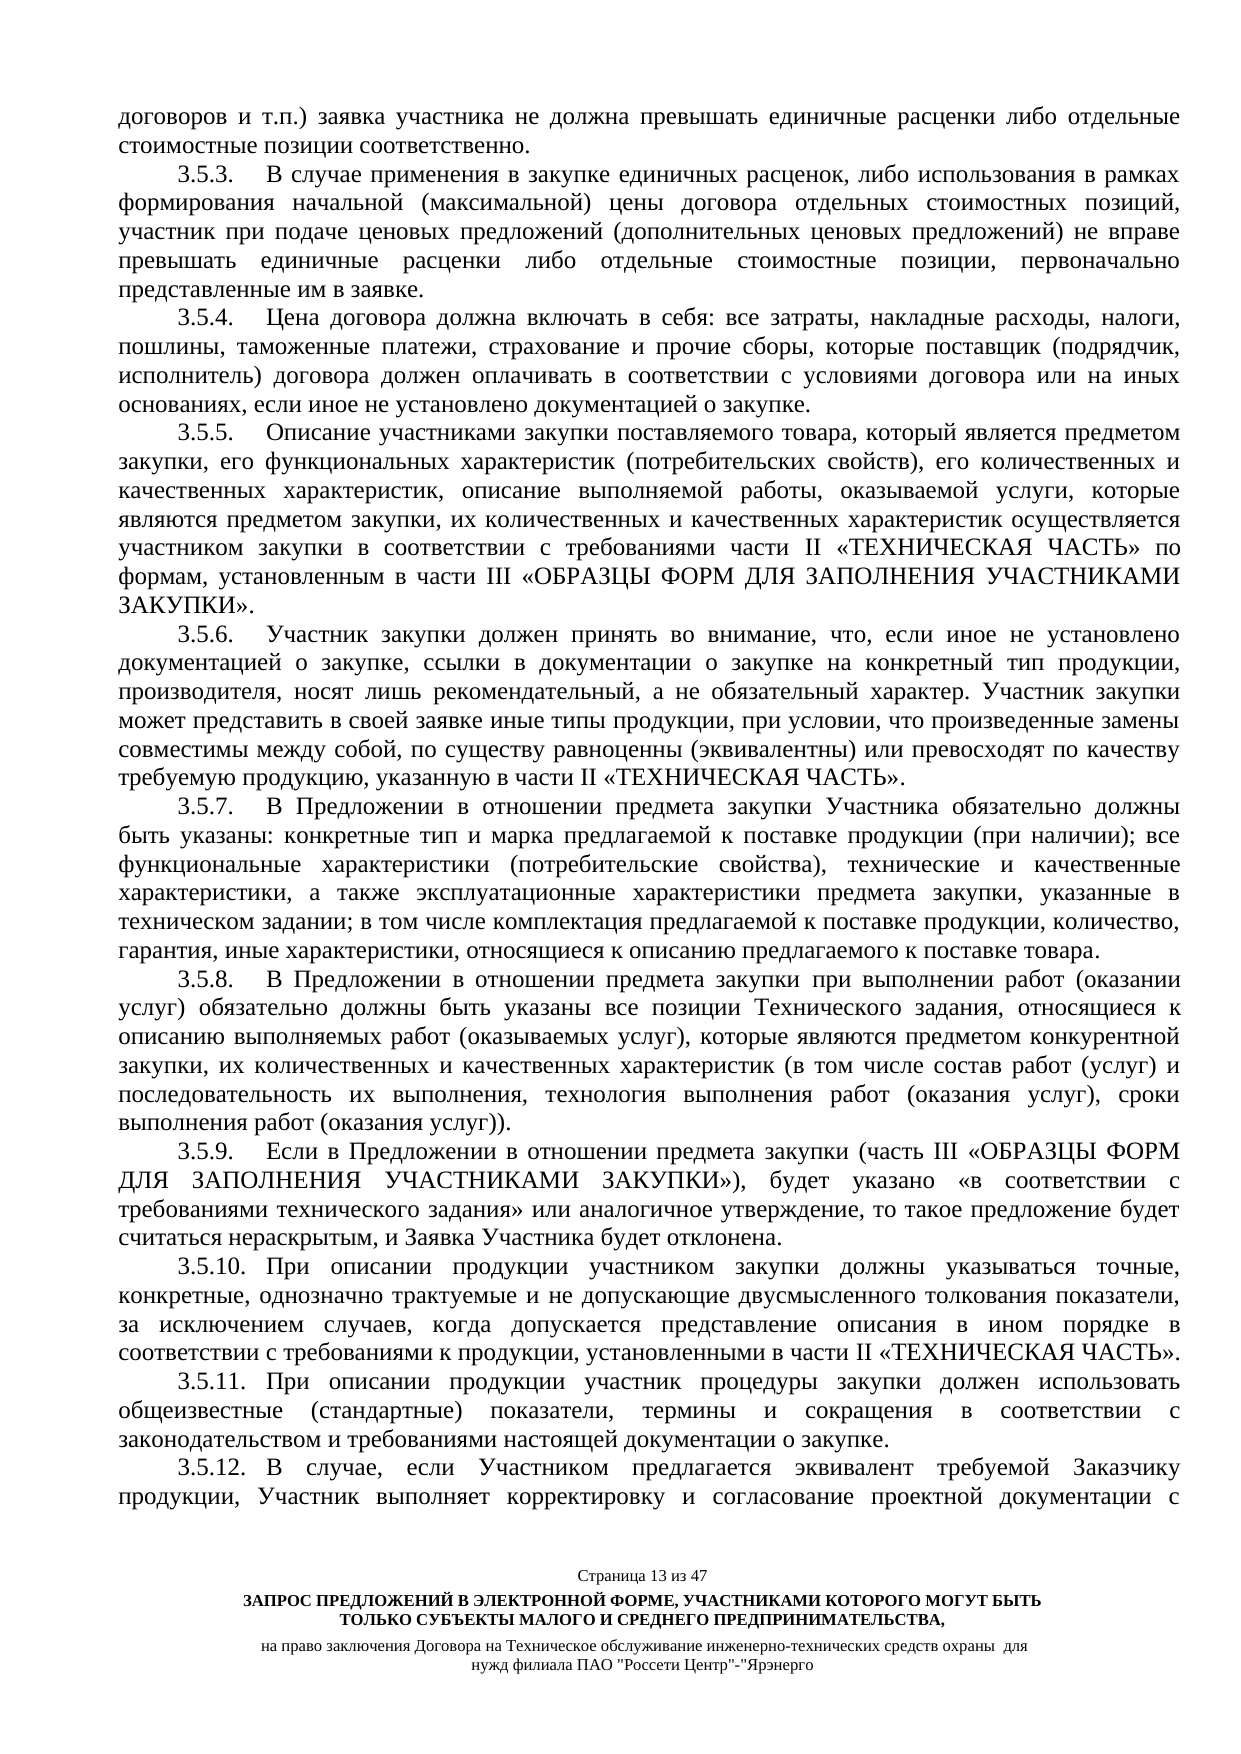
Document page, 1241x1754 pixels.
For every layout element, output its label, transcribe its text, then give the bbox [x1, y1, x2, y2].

subtitle В Предложении в отношении предмета закупки при выполнении работ (оказании услуг) обязательно должны быть указаны все позиции Технического задания, относящиеся к описанию выполняемых работ (оказываемых услуг), которые являются предметом конкурентной закупки, их количественных и качественных характеристик (в том числе состав работ (услуг) и последовательность их выполнения, технология выполнения работ (оказания услуг), сроки выполнения работ (оказания услуг)). [118, 964, 1181, 1136]
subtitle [118, 101, 1181, 159]
subtitle Цена договора должна включать в себя: все затраты, накладные расходы, налоги, пошлины, таможенные платежи, страхование и прочие сборы, которые поставщик (подрядчик, исполнитель) договора должен оплачивать в соответствии с условиями договора или на иных основаниях, если иное не установлено документацией о закупке. [118, 302, 1181, 417]
subtitle В Предложении в отношении предмета закупки Участника обязательно должны быть указаны: конкретные тип и марка предлагаемой к поставке продукции (при наличии); все функциональные характеристики (потребительские свойства), технические и качественные характеристики, а также эксплуатационные характеристики предмета закупки, указанные в техническом задании; в том числе комплектация предлагаемой к поставке продукции, количество, гарантия, иные характеристики, относящиеся к описанию предлагаемого к поставке товара. [118, 791, 1181, 964]
subtitle Описание участниками закупки поставляемого товара, который является предметом закупки, его функциональных характеристик (потребительских свойств), его количественных и качественных характеристик, описание выполняемой работы, оказываемой услуги, которые являются предметом закупки, их количественных и качественных характеристик осуществляется участником закупки в соответствии с требованиями части II «ТЕХНИЧЕСКАЯ ЧАСТЬ» по формам, установленным в части III «ОБРАЗЦЫ ФОРМ ДЛЯ ЗАПОЛНЕНИЯ УЧАСТНИКАМИ ЗАКУПКИ». [118, 417, 1181, 619]
subtitle Если в Предложении в отношении предмета закупки (часть III «ОБРАЗЦЫ ФОРМ ДЛЯ ЗАПОЛНЕНИЯ УЧАСТНИКАМИ ЗАКУПКИ»), будет указано «в соответствии с требованиями технического задания» или аналогичное утверждение, то такое предложение будет считаться нераскрытым, и Заявка Участника будет отклонена. [118, 1136, 1181, 1251]
subtitle При описании продукции участник процедуры закупки должен использовать общеизвестные (стандартные) показатели, термины и сокращения в соответствии с законодательством и требованиями настоящей документации о закупке. [118, 1366, 1181, 1452]
subtitle Участник закупки должен принять во внимание, что, если иное не установлено документацией о закупке, ссылки в документации о закупке на конкретный тип продукции, производителя, носят лишь рекомендательный, а не обязательный характер. Участник закупки может представить в своей заявке иные типы продукции, при условии, что произведенные замены совместимы между собой, по существу равноценны (эквивалентны) или превосходят по качеству требуемую продукцию, указанную в части II «ТЕХНИЧЕСКАЯ ЧАСТЬ». [118, 619, 1181, 791]
subtitle В случае применения в закупке единичных расценок, либо использования в рамках формирования начальной (максимальной) цены договора отдельных стоимостных позиций, участник при подаче ценовых предложений (дополнительных ценовых предложений) не вправе превышать единичные расценки либо отдельные стоимостные позиции, первоначально представленные им в заявке. [118, 159, 1181, 302]
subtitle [118, 1452, 1181, 1510]
subtitle При описании продукции участником закупки должны указываться точные, конкретные, однозначно трактуемые и не допускающие двусмысленного толкования показатели, за исключением случаев, когда допускается представление описания в ином порядке в соответствии с требованиями к продукции, установленными в части II «ТЕХНИЧЕСКАЯ ЧАСТЬ». [118, 1251, 1181, 1366]
